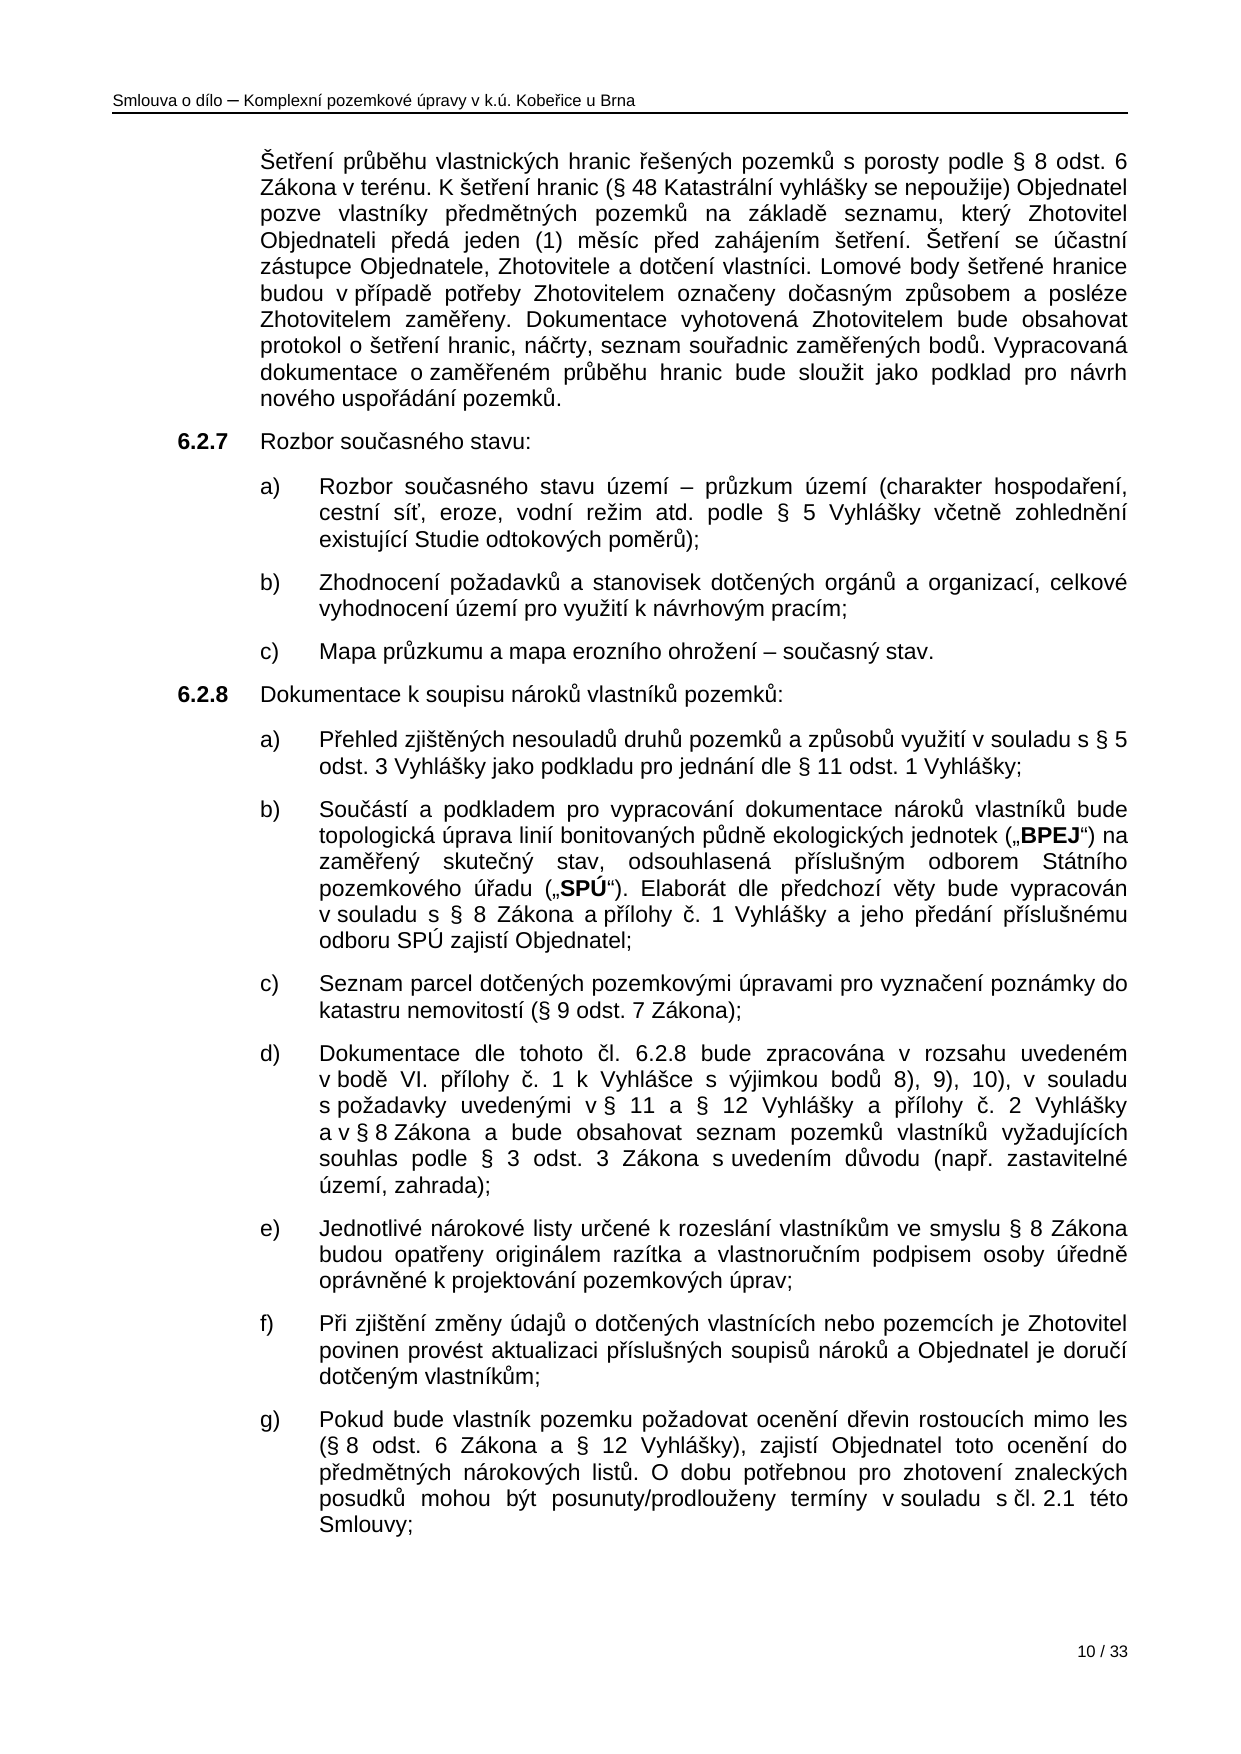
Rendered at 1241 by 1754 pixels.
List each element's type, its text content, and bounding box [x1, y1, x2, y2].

list Při zjištění změny údajů o dotčených vlastnících nebo pozemcích je Zhotovitel povinen provést aktualizaci příslušných soupisů nároků a Objednatel je doručí dotčeným vlastníkům; [260, 1310, 1128, 1389]
list Šetření průběhu vlastnických hranic řešených pozemků s porosty podle § 8 odst. 6 Zákona v terénu. K šetření hranic (§ 48 Katastrální vyhlášky se nepoužije) Objednatel pozve vlastníky předmětných pozemků na základě seznamu, který Zhotovitel Objednateli předá jeden (1) měsíc před zahájením šetření. Šetření se účastní zástupce Objednatele, Zhotovitele a dotčení vlastníci. Lomové body šetřené hranice budou v případě potřeby Zhotovitelem označeny dočasným způsobem a posléze Zhotovitelem zaměřeny. Dokumentace vyhotovená Zhotovitelem bude obsahovat protokol o šetření hranic, náčrty, seznam souřadnic zaměřených bodů. Vypracovaná dokumentace o zaměřeném průběhu hranic bude sloužit jako podklad pro návrh nového uspořádání pozemků. [260, 148, 1128, 411]
list Zhodnocení požadavků a stanovisek dotčených orgánů a organizací, celkové vyhodnocení území pro využití k návrhovým pracím; [260, 569, 1128, 621]
list Rozbor současného stavu území – průzkum území (charakter hospodaření, cestní síť, eroze, vodní režim atd. podle § 5 Vyhlášky včetně zohlednění existující Studie odtokových poměrů); [260, 473, 1128, 552]
text Rozbor současného stavu: [177, 428, 1128, 454]
text Dokumentace k soupisu nároků vlastníků pozemků: [177, 681, 1128, 707]
list Dokumentace dle tohoto čl. 6.2.8 bude zpracována v rozsahu uvedeném v bodě VI. přílohy č. 1 k Vyhlášce s výjimkou bodů 8), 9), 10), v souladu s požadavky uvedenými v § 11 a § 12 Vyhlášky a přílohy č. 2 Vyhlášky a v § 8 Zákona a bude obsahovat seznam pozemků vlastníků vyžadujících souhlas podle § 3 odst. 3 Zákona s uvedením důvodu (např. zastavitelné území, zahrada); [260, 1040, 1128, 1198]
list Mapa průzkumu a mapa erozního ohrožení – současný stav. [260, 638, 1128, 664]
list Jednotlivé nárokové listy určené k rozeslání vlastníkům ve smyslu § 8 Zákona budou opatřeny originálem razítka a vlastnoručním podpisem osoby úředně oprávněné k projektování pozemkových úprav; [260, 1214, 1128, 1294]
list Pokud bude vlastník pozemku požadovat ocenění dřevin rostoucích mimo les (§ 8 odst. 6 Zákona a § 12 Vyhlášky), zajistí Objednatel toto ocenění do předmětných nárokových listů. O dobu potřebnou pro zhotovení znaleckých posudků mohou být posunuty/prodlouženy termíny v souladu s čl. 2.1 této Smlouvy; [260, 1406, 1128, 1538]
list Seznam parcel dotčených pozemkovými úpravami pro vyznačení poznámky do katastru nemovitostí (§ 9 odst. 7 Zákona); [260, 970, 1128, 1023]
list Součástí a podkladem pro vypracování dokumentace nároků vlastníků bude topologická úprava linií bonitovaných půdně ekologických jednotek („BPEJ“) na zaměřený skutečný stav, odsouhlasená příslušným odborem Státního pozemkového úřadu („SPÚ“). Elaborát dle předchozí věty bude vypracován v souladu s § 8 Zákona a přílohy č. 1 Vyhlášky a jeho předání příslušnému odboru SPÚ zajistí Objednatel; [260, 796, 1128, 954]
list Přehled zjištěných nesouladů druhů pozemků a způsobů využití v souladu s § 5 odst. 3 Vyhlášky jako podkladu pro jednání dle § 11 odst. 1 Vyhlášky; [260, 726, 1128, 779]
